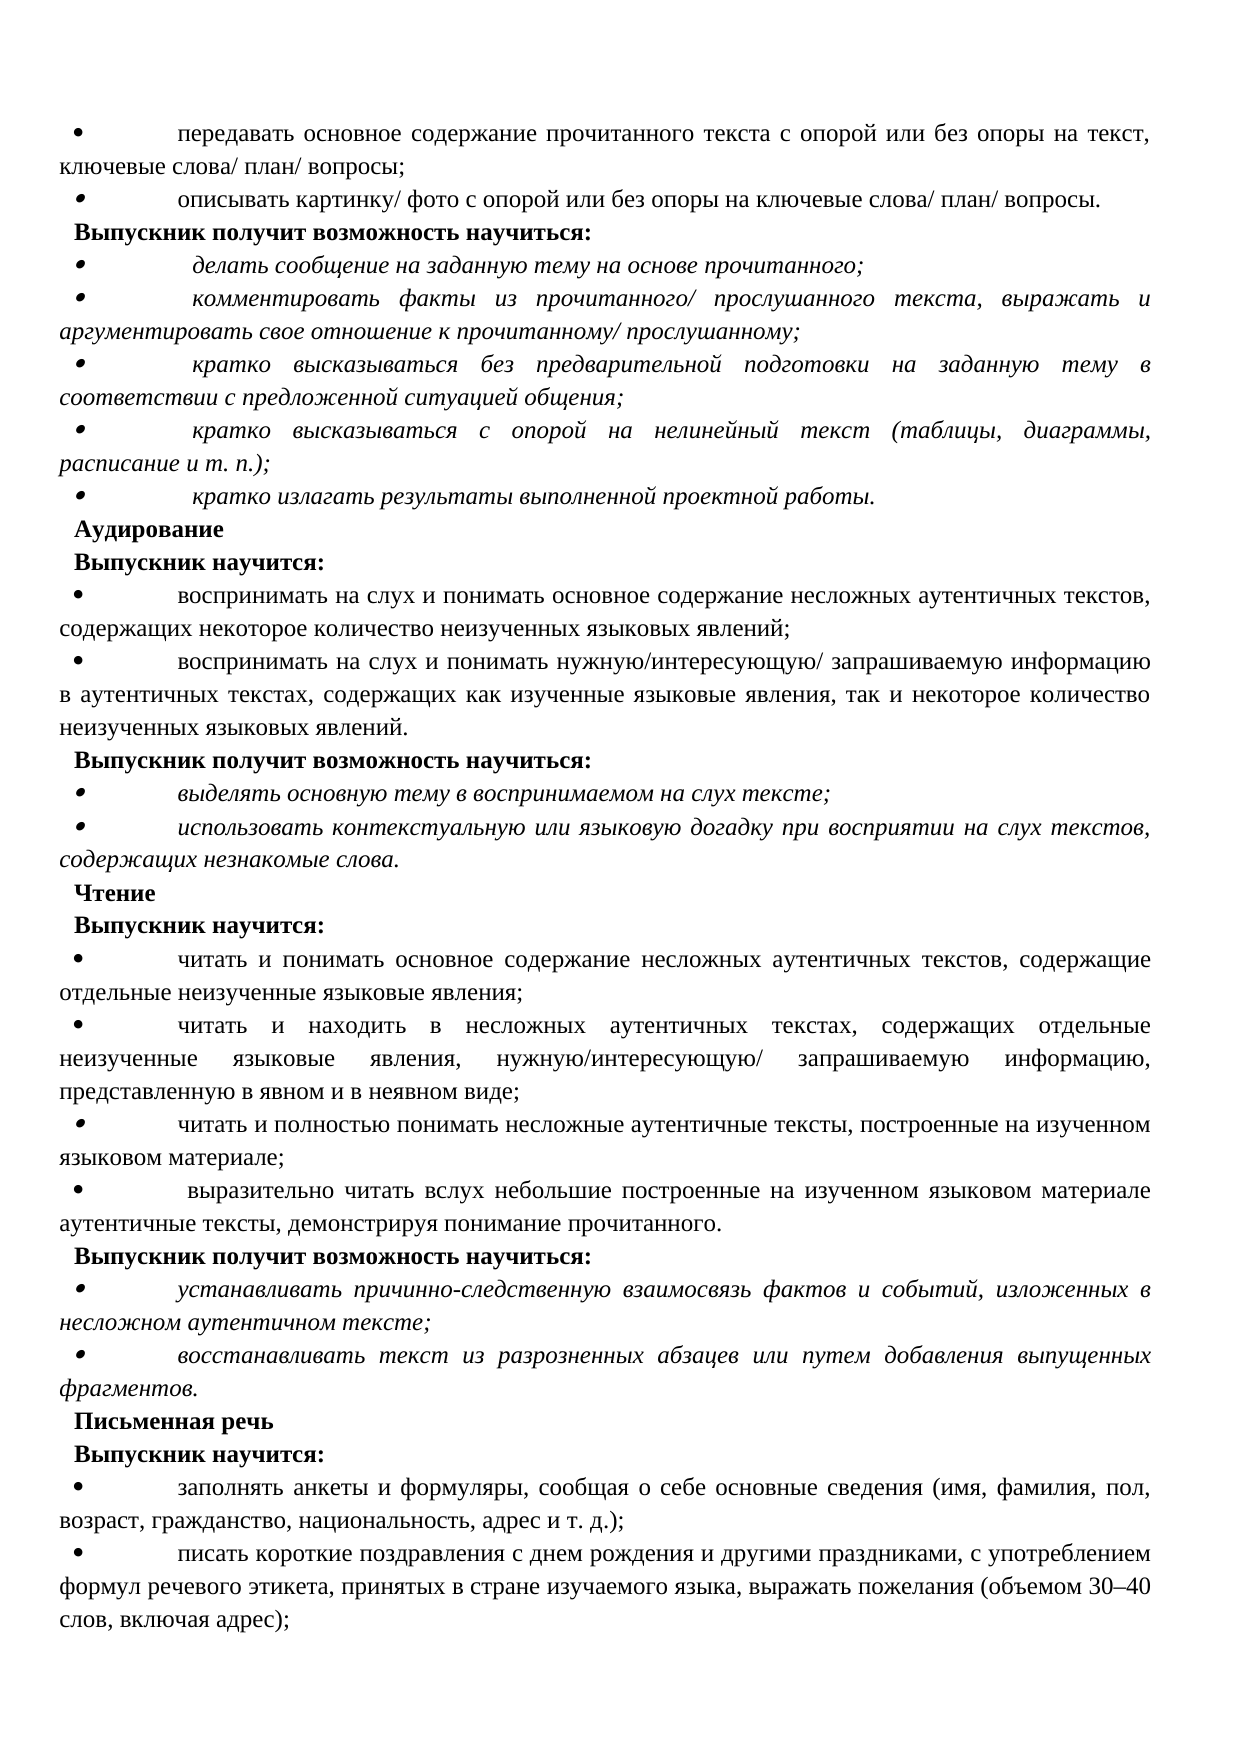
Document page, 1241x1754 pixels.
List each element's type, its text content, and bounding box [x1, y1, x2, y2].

text Письменная речь [59, 1406, 1152, 1435]
list кратко излагать результаты выполненной проектной работы. [59, 481, 1152, 510]
list кратко высказываться с опорой на нелинейный текст (таблицы, диаграммы, расписание и т. п.); [59, 415, 1152, 477]
text Выпускник получит возможность научиться: [59, 1241, 1152, 1269]
list выразительно читать вслух небольшие построенные на изученном языковом материале аутентичные тексты, демонстрируя понимание прочитанного. [59, 1175, 1152, 1237]
list делать сообщение на заданную тему на основе прочитанного; [59, 250, 1152, 279]
list выделять основную тему в воспринимаемом на слух тексте; [59, 778, 1152, 807]
list комментировать факты из прочитанного/ прослушанного текста, выражать и аргументировать свое отношение к прочитанному/ прослушанному; [59, 283, 1152, 345]
list заполнять анкеты и формуляры, сообщая о себе основные сведения (имя, фамилия, пол, возраст, гражданство, национальность, адрес и т. д.); [59, 1472, 1152, 1534]
list передавать основное содержание прочитанного текста с опорой или без опоры на текст, ключевые слова/ план/ вопросы; [59, 118, 1152, 180]
list читать и находить в несложных аутентичных текстах, содержащих отдельные неизученные языковые явления, нужную/интересующую/ запрашиваемую информацию, представленную в явном и в неявном виде; [59, 1010, 1152, 1104]
text Выпускник научится: [59, 911, 1152, 939]
text Выпускник научится: [59, 1439, 1152, 1468]
list читать и понимать основное содержание несложных аутентичных текстов, содержащие отдельные неизученные языковые явления; [59, 944, 1152, 1005]
text Аудирование [59, 514, 1152, 543]
list воспринимать на слух и понимать нужную/интересующую/ запрашиваемую информацию в аутентичных текстах, содержащих как изученные языковые явления, так и некоторое количество неизученных языковых явлений. [59, 646, 1152, 741]
list устанавливать причинно-следственную взаимосвязь фактов и событий, изложенных в несложном аутентичном тексте; [59, 1274, 1152, 1336]
list читать и полностью понимать несложные аутентичные тексты, построенные на изученном языковом материале; [59, 1109, 1152, 1171]
text Выпускник получит возможность научиться: [59, 217, 1152, 246]
text Выпускник научится: [59, 547, 1152, 576]
text Выпускник получит возможность научиться: [59, 746, 1152, 774]
list кратко высказываться без предварительной подготовки на заданную тему в соответствии с предложенной ситуацией общения; [59, 349, 1152, 411]
text Чтение [59, 878, 1152, 906]
list описывать картинку/ фото с опорой или без опоры на ключевые слова/ план/ вопросы. [59, 184, 1152, 213]
list писать короткие поздравления с днем рождения и другими праздниками, с употреблением формул речевого этикета, принятых в стране изучаемого языка, выражать пожелания (объемом 30–40 слов, включая адрес); [59, 1538, 1152, 1633]
list использовать контекстуальную или языковую догадку при восприятии на слух текстов, содержащих незнакомые слова. [59, 812, 1152, 873]
list восстанавливать текст из разрозненных абзацев или путем добавления выпущенных фрагментов. [59, 1340, 1152, 1402]
list воспринимать на слух и понимать основное содержание несложных аутентичных текстов, содержащих некоторое количество неизученных языковых явлений; [59, 580, 1152, 642]
